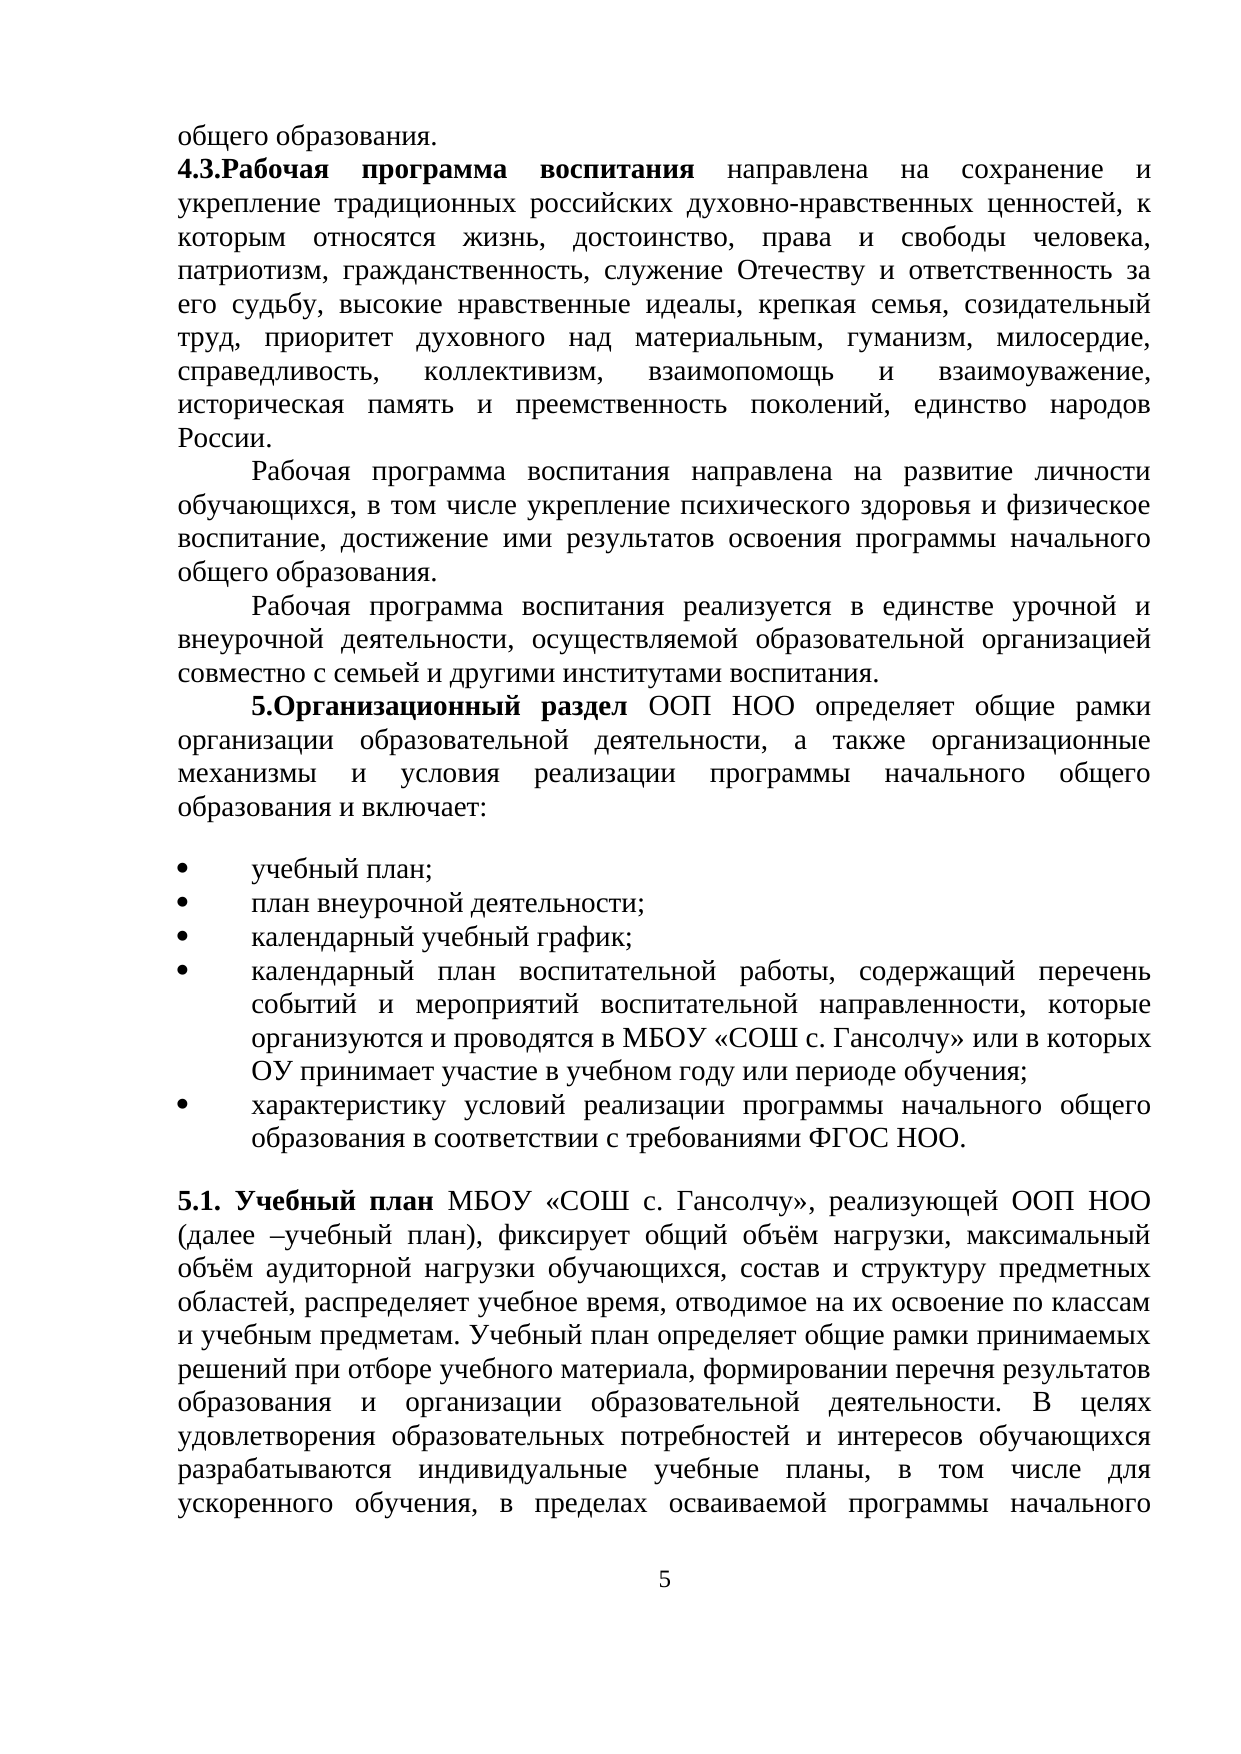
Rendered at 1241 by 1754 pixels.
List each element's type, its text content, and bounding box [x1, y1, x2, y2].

list характеристику условий реализации программы начального общего образования в соответствии с требованиями ФГОС НОО. [177, 1087, 1152, 1154]
list план внеурочной деятельности; [177, 885, 1152, 919]
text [177, 118, 1152, 152]
list календарный учебный график; [177, 919, 1152, 953]
text 4.3.Рабочая программа воспитания направлена на сохранение и укрепление традиционных российских духовно-нравственных ценностей, к которым относятся жизнь, достоинство, права и свободы человека, патриотизм, гражданственность, служение Отечеству и ответственность за его судьбу, высокие нравственные идеалы, крепкая семья, созидательный труд, приоритет духовного над материальным, гуманизм, милосердие, справедливость, коллективизм, взаимопомощь и взаимоуважение, историческая память и преемственность поколений, единство народов России. [177, 152, 1152, 453]
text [177, 1183, 1152, 1519]
text Рабочая программа воспитания реализуется в единстве урочной и внеурочной деятельности, осуществляемой образовательной организацией совместно с семьей и другими институтами воспитания. [177, 588, 1152, 688]
list календарный план воспитательной работы, содержащий перечень событий и мероприятий воспитательной направленности, которые организуются и проводятся в МБОУ «СОШ с. Гансолчу» или в которых ОУ принимает участие в учебном году или периоде обучения; [177, 953, 1152, 1087]
text 5.Организационный раздел ООП НОО определяет общие рамки организации образовательной деятельности, а также организационные механизмы и условия реализации программы начального общего образования и включает: [177, 688, 1152, 822]
list учебный план; [177, 852, 1152, 885]
text Рабочая программа воспитания направлена на развитие личности обучающихся, в том числе укрепление психического здоровья и физическое воспитание, достижение ими результатов освоения программы начального общего образования. [177, 453, 1152, 588]
